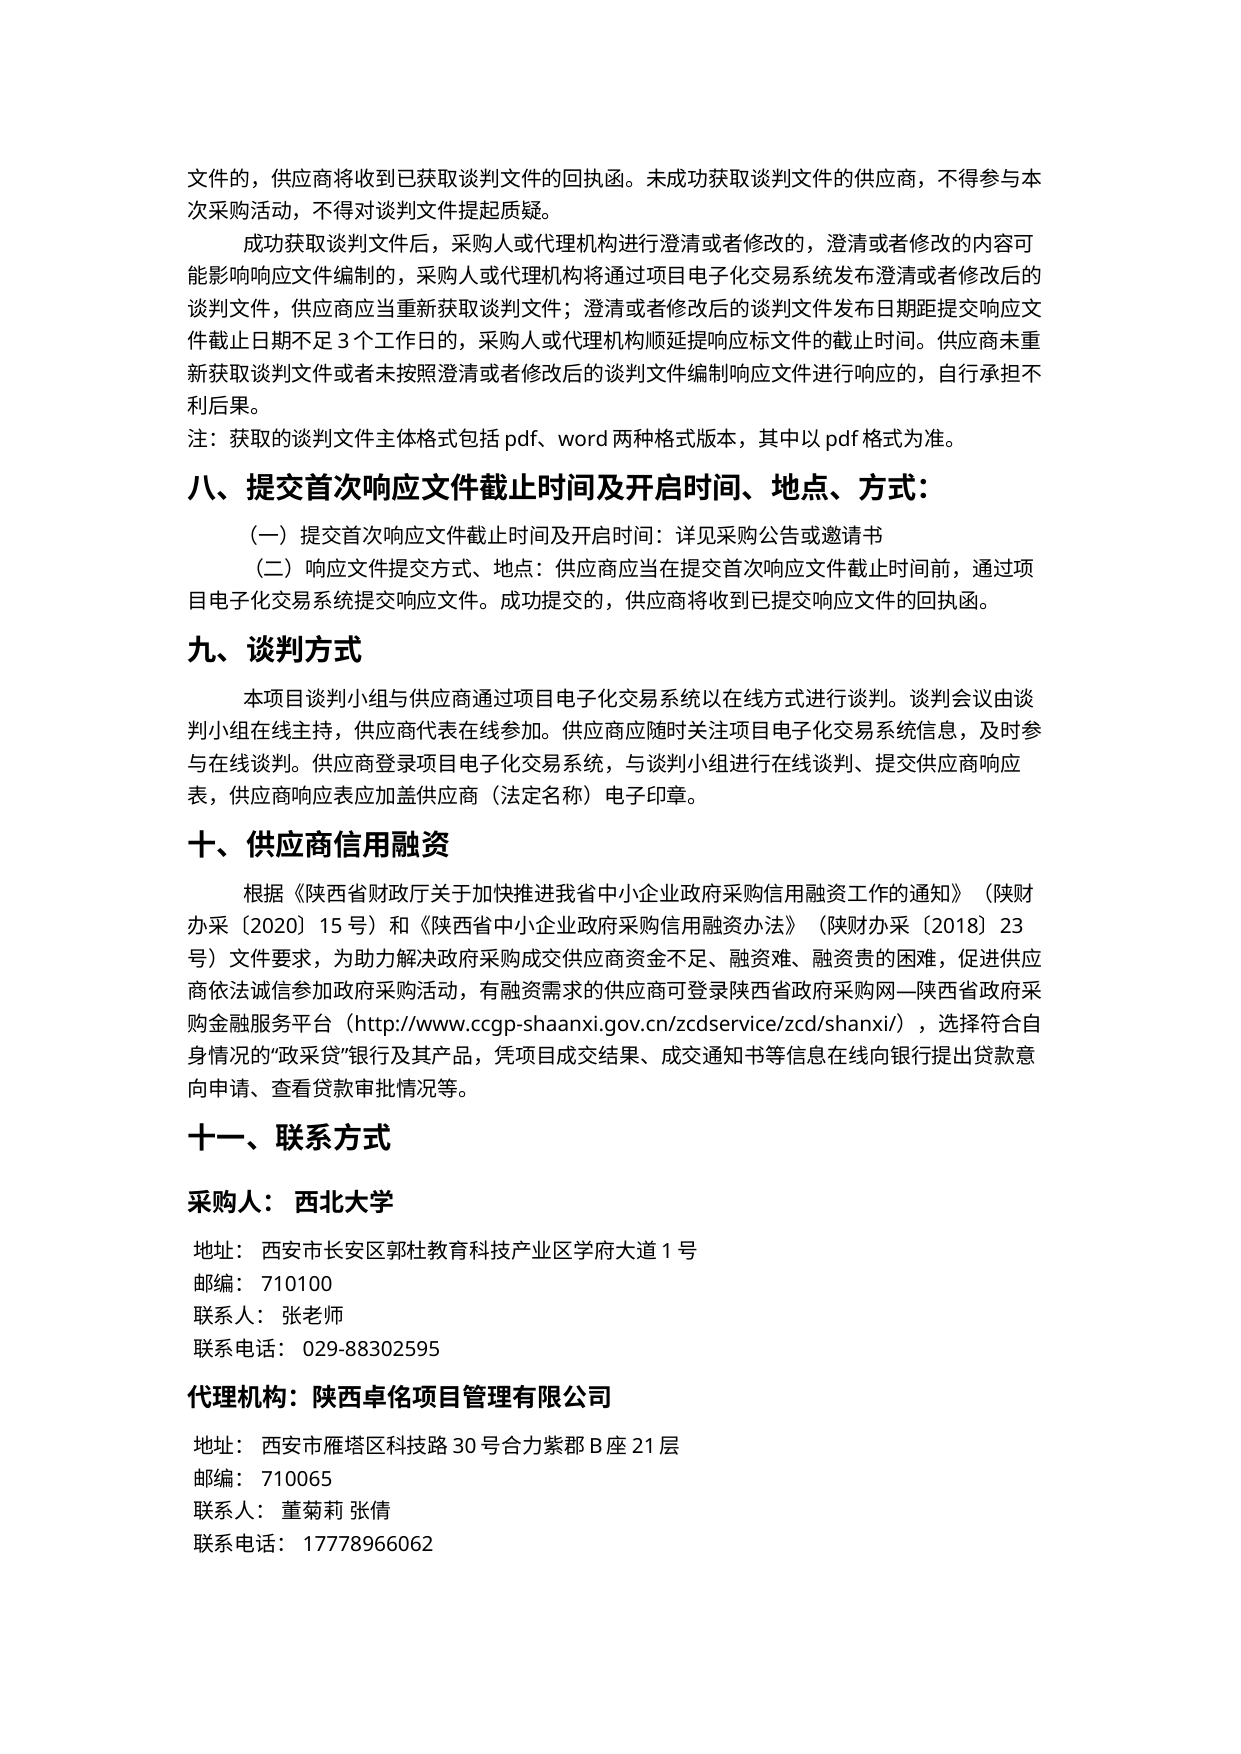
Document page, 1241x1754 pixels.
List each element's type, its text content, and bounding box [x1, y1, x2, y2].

text （二）响应文件提交方式、地点：供应商应当在提交首次响应文件截止时间前，通过项目电子化交易系统提交响应文件。成功提交的，供应商将收到已提交响应文件的回执函。 [187, 552, 1053, 617]
text 十、供应商信用融资 [187, 812, 1053, 877]
text 联系电话： 029-88302595 [187, 1332, 1053, 1364]
text 地址： 西安市雁塔区科技路30号合力紫郡B座21层 [187, 1429, 1053, 1462]
text 成功获取谈判文件后，采购人或代理机构进行澄清或者修改的，澄清或者修改的内容可能影响响应文件编制的，采购人或代理机构将通过项目电子化交易系统发布澄清或者修改后的谈判文件，供应商应当重新获取谈判文件；澄清或者修改后的谈判文件发布日期距提交响应文件截止日期不足3个工作日的，采购人或代理机构顺延提响应标文件的截止时间。供应商未重新获取谈判文件或者未按照澄清或者修改后的谈判文件编制响应文件进行响应的，自行承担不利后果。 [187, 227, 1053, 422]
text 邮编： 710100 [187, 1267, 1053, 1299]
text 联系人： 董菊莉 张倩 [187, 1494, 1053, 1527]
text （一）提交首次响应文件截止时间及开启时间：详见采购公告或邀请书 [187, 519, 1053, 552]
text 注：获取的谈判文件主体格式包括pdf、word两种格式版本，其中以pdf格式为准。 [187, 422, 1053, 454]
text 九、谈判方式 [187, 617, 1053, 682]
text 根据《陕西省财政厅关于加快推进我省中小企业政府采购信用融资工作的通知》（陕财办采〔2020〕15 号）和《陕西省中小企业政府采购信用融资办法》（陕财办采〔2018〕23 号）文件要求，为助力解决政府采购成交供应商资金不足、融资难、融资贵的困难，促进供应商依法诚信参加政府采购活动，有融资需求的供应商可登录陕西省政府采购网—陕西省政府采购金融服务平台（http://www.ccgp-shaanxi.gov.cn/zcdservice/zcd/shanxi/），选择符合自身情况的“政采贷”银行及其产品，凭项目成交结果、成交通知书等信息在线向银行提出贷款意向申请、查看贷款审批情况等。 [187, 877, 1053, 1104]
text 邮编： 710065 [187, 1462, 1053, 1494]
text 十一、联系方式 [187, 1104, 1053, 1169]
text 联系人： 张老师 [187, 1299, 1053, 1332]
text 代理机构：陕西卓佲项目管理有限公司 [187, 1364, 1053, 1429]
text 采购人： 西北大学 [187, 1169, 1053, 1234]
text 本项目谈判小组与供应商通过项目电子化交易系统以在线方式进行谈判。谈判会议由谈判小组在线主持，供应商代表在线参加。供应商应随时关注项目电子化交易系统信息，及时参与在线谈判。供应商登录项目电子化交易系统，与谈判小组进行在线谈判、提交供应商响应表，供应商响应表应加盖供应商（法定名称）电子印章。 [187, 682, 1053, 812]
text 地址： 西安市长安区郭杜教育科技产业区学府大道1号 [187, 1234, 1053, 1267]
text 联系电话： 17778966062 [187, 1527, 1053, 1559]
text 八、提交首次响应文件截止时间及开启时间、地点、方式： [187, 454, 1053, 519]
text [187, 162, 1053, 227]
